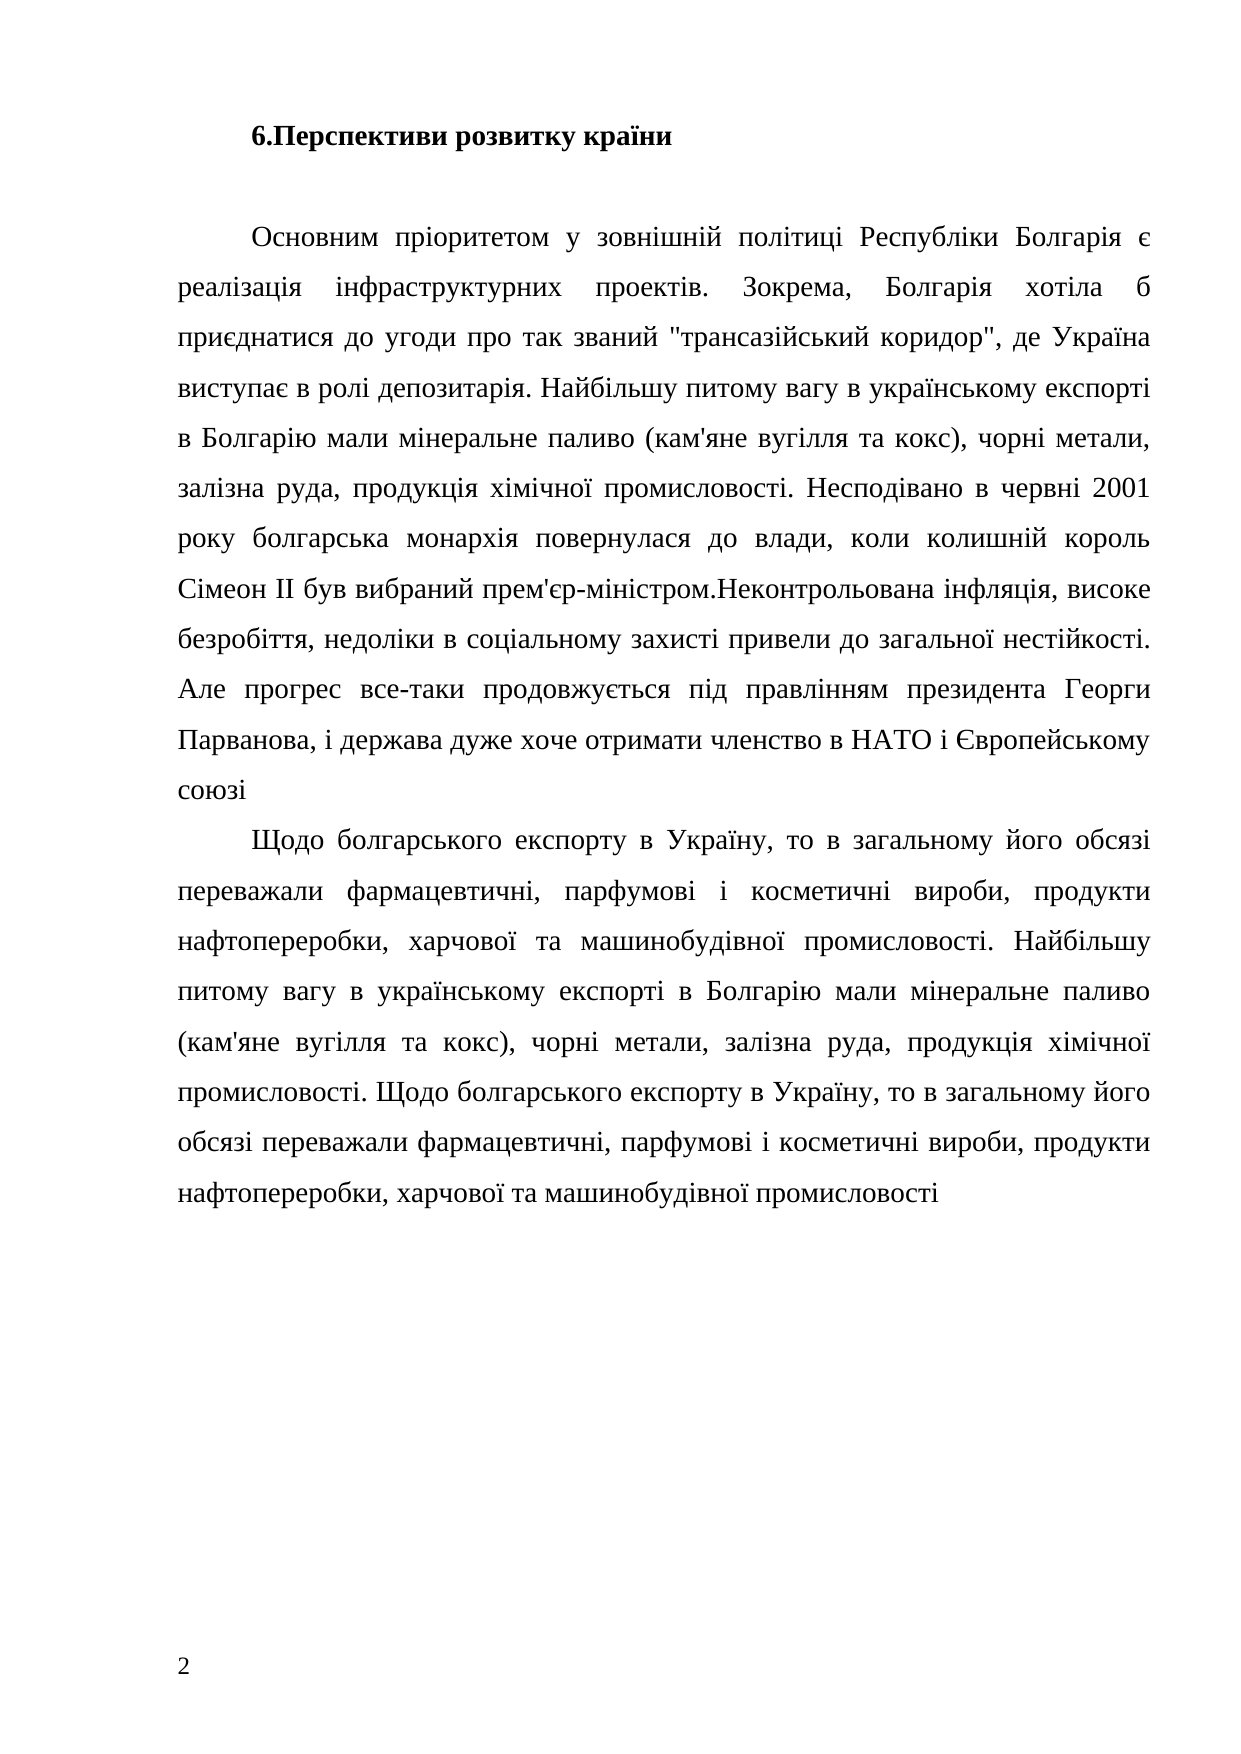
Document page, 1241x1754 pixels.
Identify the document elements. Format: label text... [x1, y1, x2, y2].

text 6.Перспективи розвитку країни [177, 118, 1152, 152]
text Щодо болгарського експорту в Україну, то в загальному його обсязі переважали фармацевтичні, парфумові і косметичні вироби, продукти нафтопереробки, харчової та машинобудівної промисловості. Найбільшу питому вагу в українському експорті в Болгарію мали мінеральне паливо (кам'яне вугілля та кокс), чорні метали, залізна руда, продукція хімічної промисловості. Щодо болгарського експорту в Україну, то в загальному його обсязі переважали фармацевтичні, парфумові і косметичні вироби, продукти нафтопереробки, харчової та машинобудівної промисловості [177, 822, 1152, 1208]
text Основним пріоритетом у зовнішній політиці Республіки Болгарія є реалізація інфраструктурних проектів. Зокрема, Болгарія хотіла б приєднатися до угоди про так званий "трансазійський коридор", де Україна виступає в ролі депозитарія. Найбільшу питому вагу в українському експорті в Болгарію мали мінеральне паливо (кам'яне вугілля та кокс), чорні метали, залізна руда, продукція хімічної промисловості. Несподівано в червні 2001 року болгарська монархія повернулася до влади, коли колишній король Сімеон II був вибраний прем'єр-міністром.Неконтрольована інфляція, високе безробіття, недоліки в соціальному захисті привели до загальної нестійкості. Але прогрес все-таки продовжується під правлінням президента Георги Парванова, і держава дуже хоче отримати членство в НАТО і Європейському союзі [177, 219, 1152, 806]
